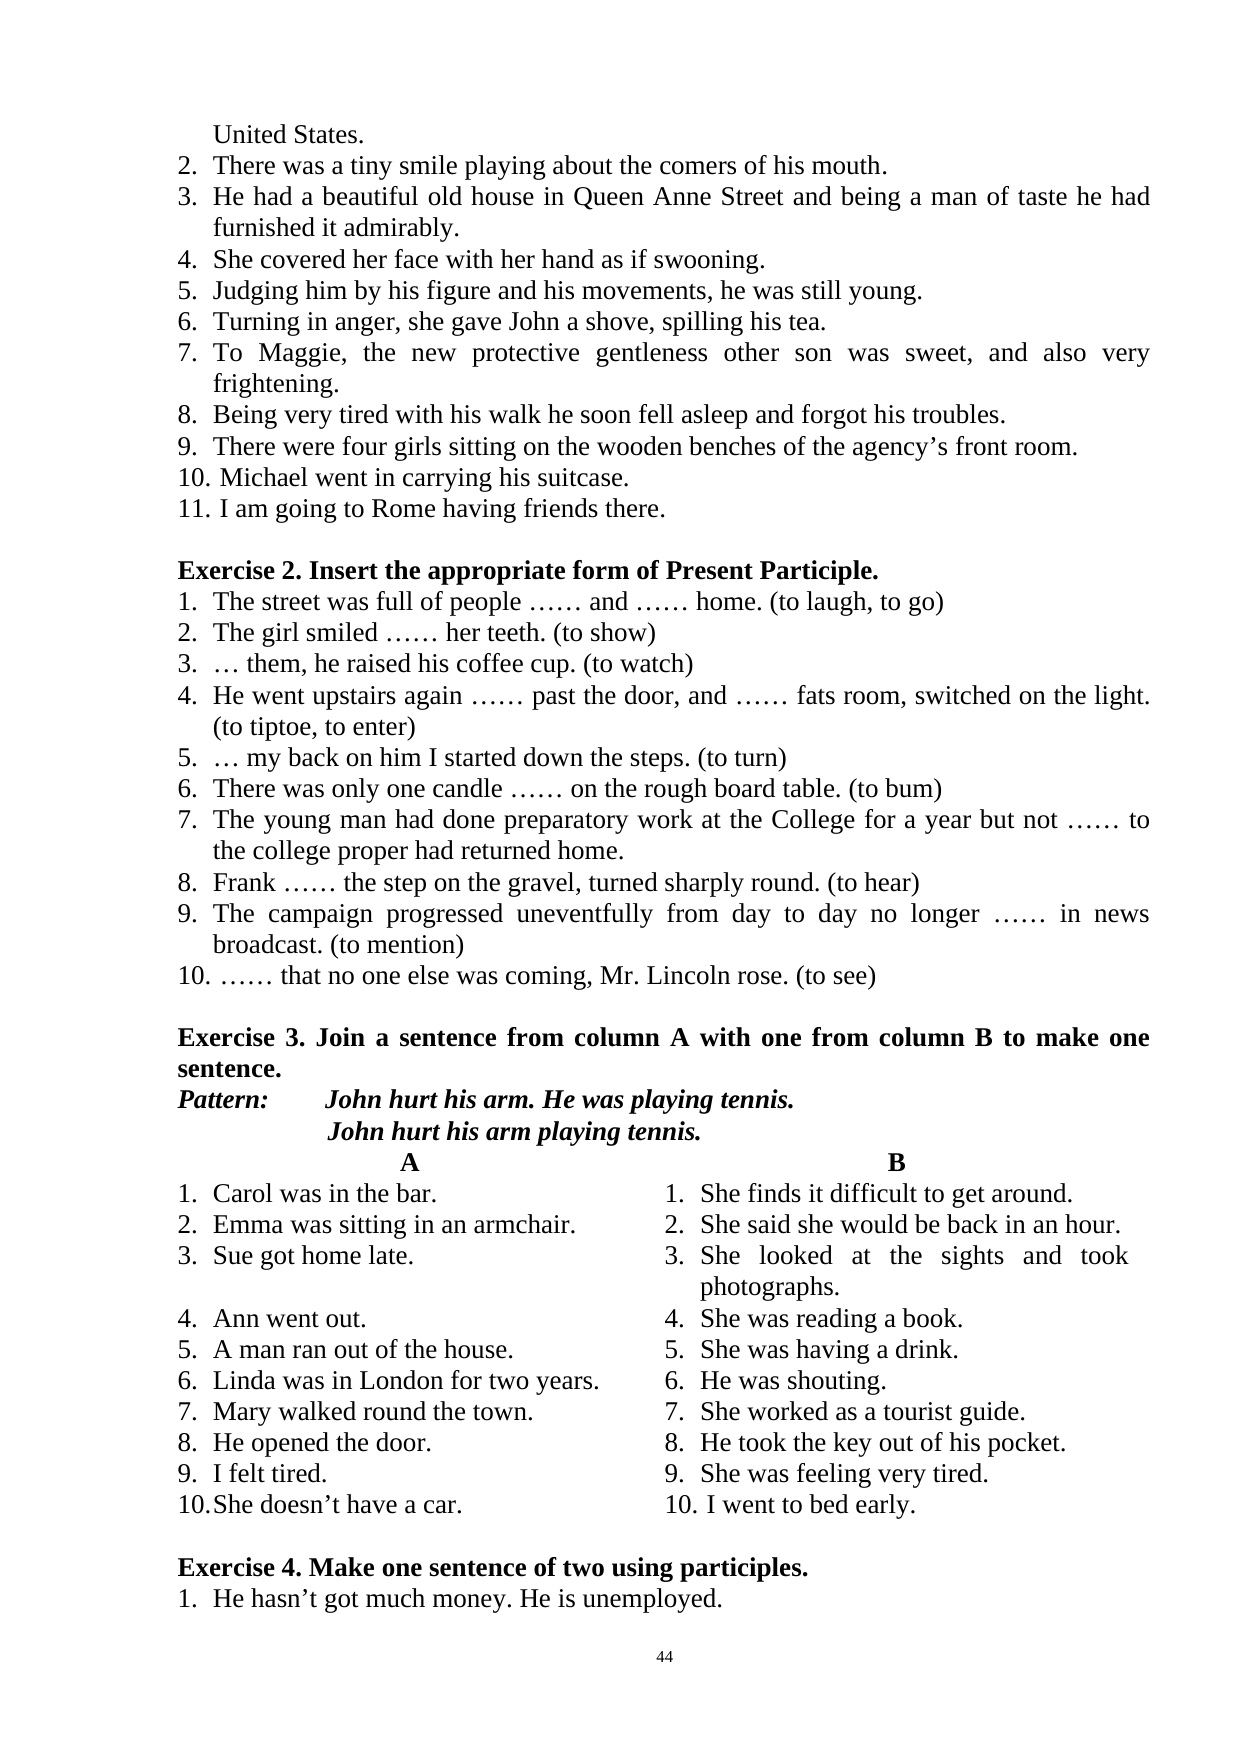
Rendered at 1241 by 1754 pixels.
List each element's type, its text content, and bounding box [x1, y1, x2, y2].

list He had a beautiful old house in and being a man of taste he had furnished it admirably. [177, 180, 1152, 243]
list Turning in anger, she gave John a shove, spilling his tea. [177, 305, 1152, 336]
table_cell I felt tired. [166, 1458, 653, 1488]
table_cell Carol was in the bar. [166, 1177, 653, 1208]
list Michael went in carrying his suitcase. [177, 461, 1152, 492]
table_cell She was having a drink. [653, 1333, 1140, 1364]
table_cell Mary walked round the town. [166, 1395, 653, 1426]
list Frank …… the step on the gravel, turned sharply round. (to hear) [177, 866, 1152, 897]
table_cell She doesn’t have a car. [166, 1489, 653, 1520]
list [177, 118, 1152, 149]
text Exercise 2. Insert the appropriate form of Present Participle. [177, 554, 1152, 585]
table_cell She worked as a tourist guide. [653, 1395, 1140, 1426]
list The street was full of people …… and …… home. (to laugh, to go) [177, 585, 1152, 616]
text Exercise 4. Make one sentence of two using participles. [177, 1551, 1152, 1582]
list The girl smiled …… her teeth. (to show) [177, 616, 1152, 648]
list He went upstairs again …… past the door, and …… fats room, switched on the light. (to tiptoe, to enter) [177, 679, 1152, 741]
list To Maggie, the new protective gentleness other son was sweet, and also very frightening. [177, 336, 1152, 398]
list I am going to having friends there. [177, 492, 1152, 523]
table_cell I went to bed early. [653, 1489, 1140, 1520]
list There was only one candle …… on the rough board table. (to bum) [177, 772, 1152, 803]
list Being very tired with his walk he soon fell asleep and forgot his troubles. [177, 398, 1152, 429]
list … them, he raised his coffee cup. (to watch) [177, 648, 1152, 679]
list There was a tiny smile playing about the comers of his mouth. [177, 149, 1152, 180]
list He hasn’t got much money. He is unemployed. [177, 1582, 1152, 1613]
table_cell A man ran out of the house. [166, 1333, 653, 1364]
text John hurt his arm playing tennis. [252, 1115, 1152, 1146]
table_header B [653, 1146, 1140, 1177]
table_cell She was feeling very tired. [653, 1458, 1140, 1488]
list Judging him by his figure and his movements, he was still young. [177, 274, 1152, 305]
table_cell She was reading a book. [653, 1302, 1140, 1333]
table_cell She said she would be back in an hour. [653, 1208, 1140, 1239]
list The campaign progressed uneventfully from day to day no longer …… in news broadcast. (to mention) [177, 897, 1152, 959]
table_cell She looked at the sights and took photographs. [653, 1239, 1140, 1302]
table_cell Sue got home late. [166, 1239, 653, 1302]
list The young man had done preparatory work at the College for a year but not …… to the college proper had returned home. [177, 803, 1152, 866]
table_cell He opened the door. [166, 1426, 653, 1457]
table_header A [166, 1146, 653, 1177]
list …… that no one else was coming, Mr. Lincoln rose. (to see) [177, 959, 1152, 990]
text Exercise 3. Join a sentence from column A with one from column B to make one sentence. [177, 1021, 1152, 1084]
table_cell Linda was in for two years. [166, 1364, 653, 1395]
table_cell He took the key out of his pocket. [653, 1426, 1140, 1457]
table_cell He was shouting. [653, 1364, 1140, 1395]
list She covered her face with her hand as if swooning. [177, 243, 1152, 274]
table_cell Emma was sitting in an armchair. [166, 1208, 653, 1239]
table_cell Ann went out. [166, 1302, 653, 1333]
list There were four girls sitting on the wooden benches of the agency’s front room. [177, 429, 1152, 461]
text Pattern: John hurt his arm. He was playing tennis. [177, 1084, 1152, 1115]
table_cell She finds it difficult to get around. [653, 1177, 1140, 1208]
list … my back on him I started down the steps. (to turn) [177, 741, 1152, 772]
